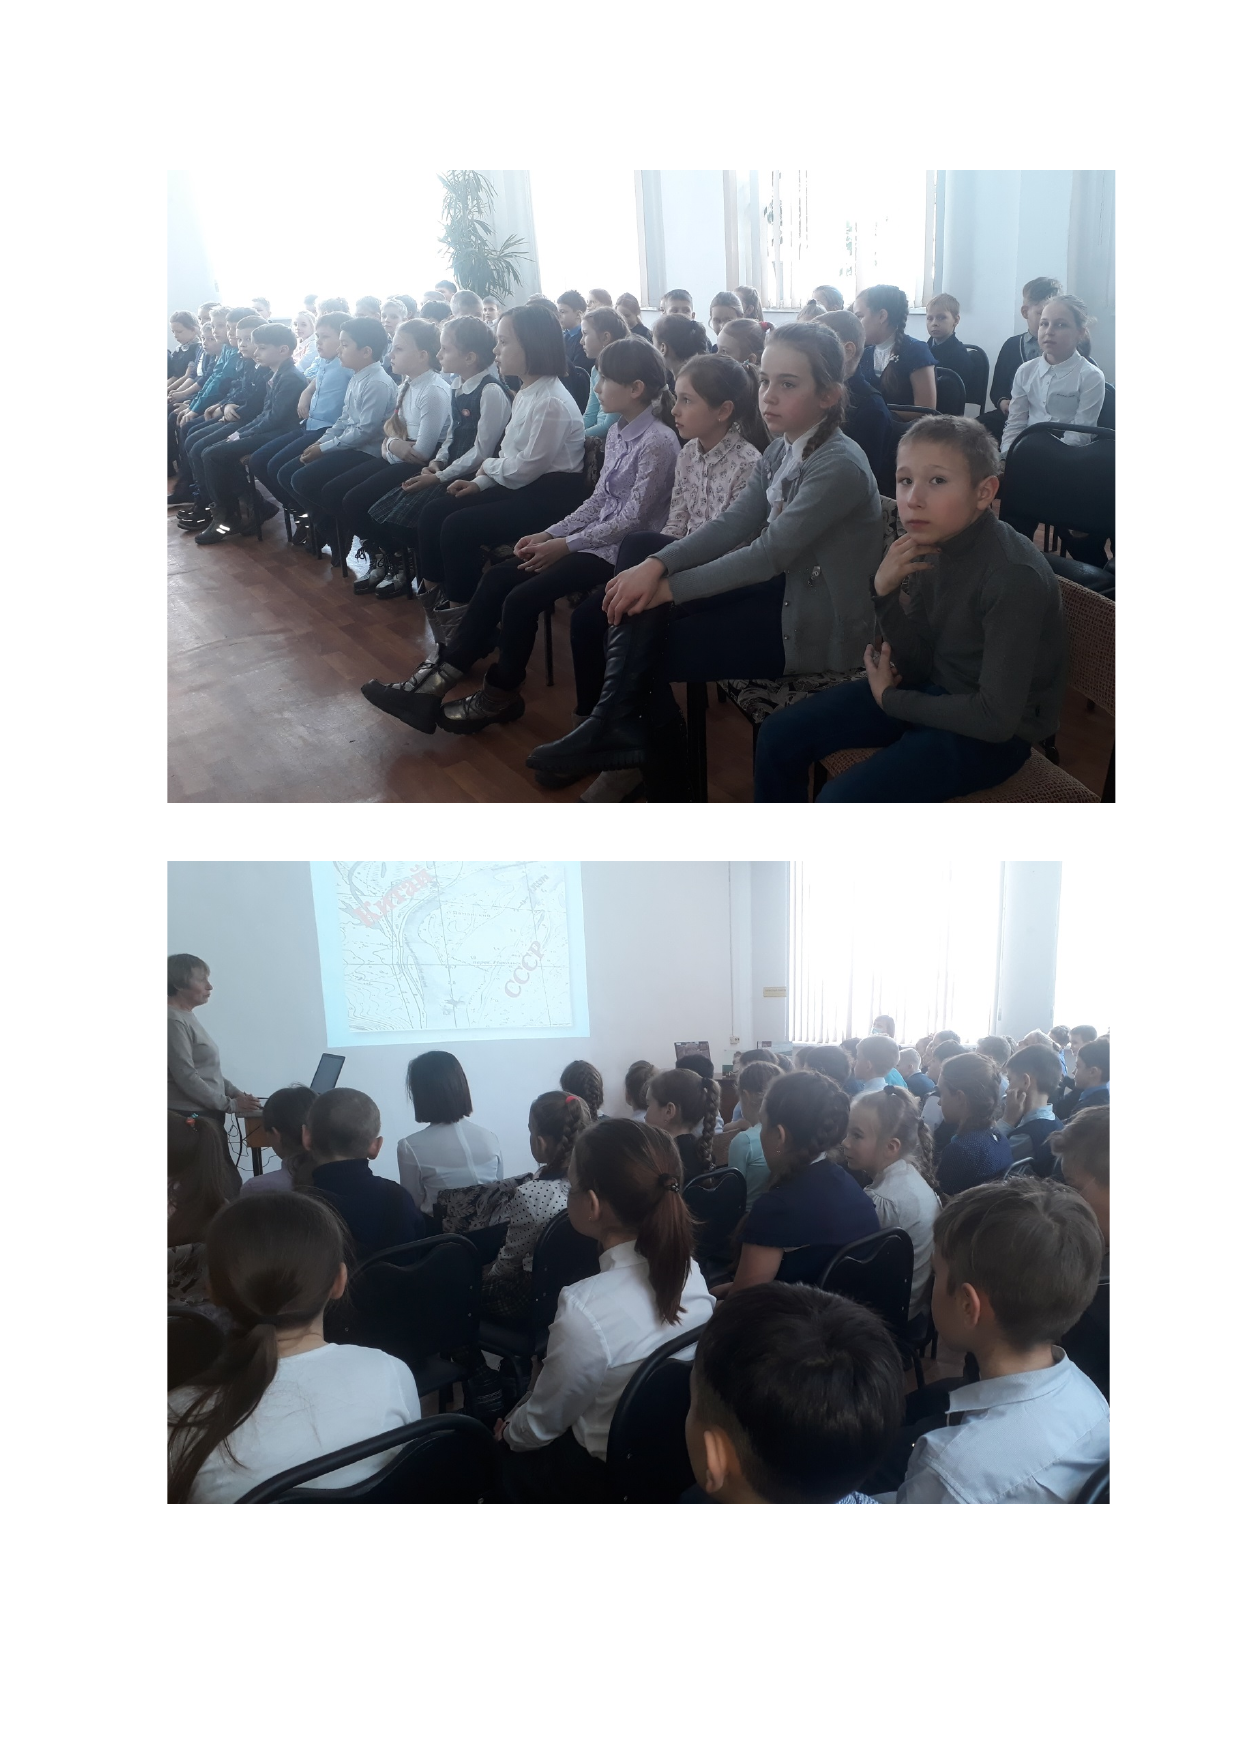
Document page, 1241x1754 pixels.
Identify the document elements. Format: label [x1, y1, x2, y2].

picture [167, 170, 1116, 803]
picture [167, 861, 1110, 1504]
